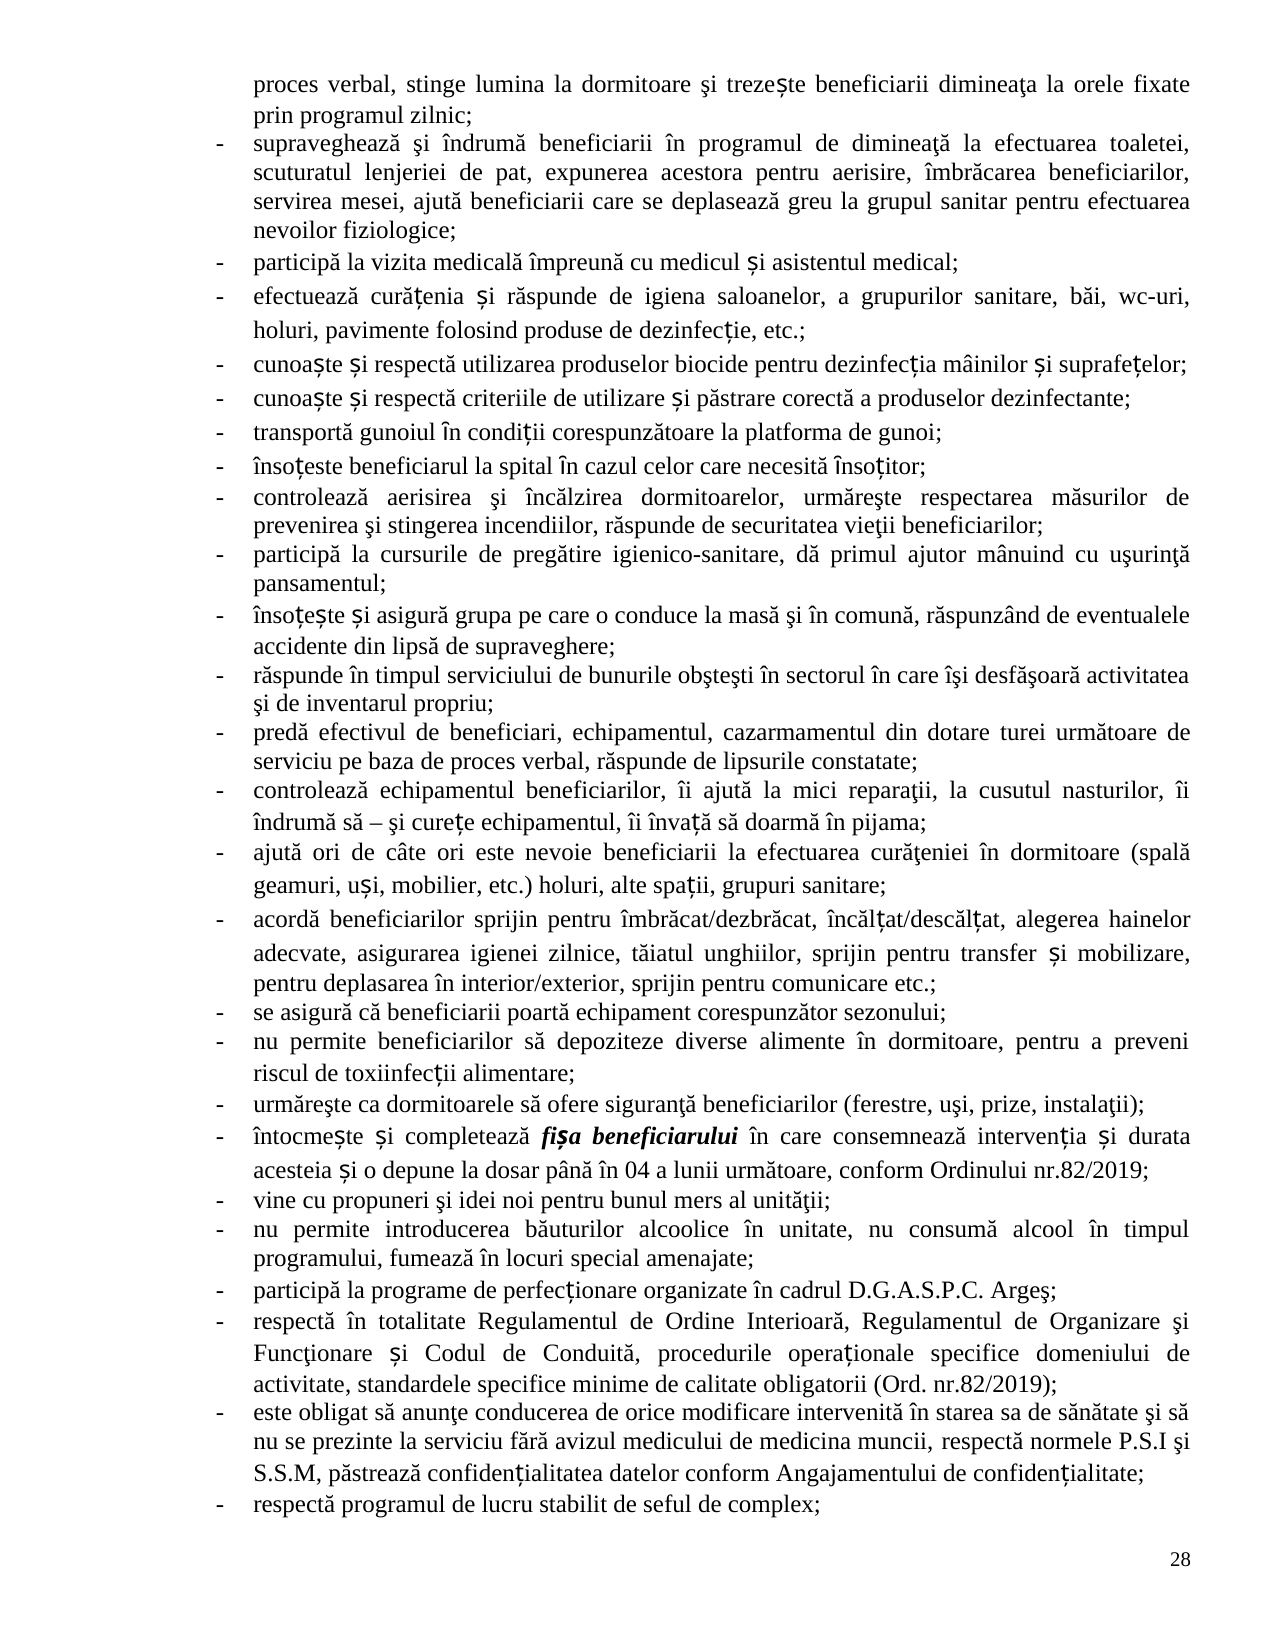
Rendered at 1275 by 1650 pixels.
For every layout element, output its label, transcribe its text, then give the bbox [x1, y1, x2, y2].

list participă la programe de perfecționare organizate în cadrul D.G.A.S.P.C. Argeş; [216, 1272, 1191, 1306]
list efectuează curățenia și răspunde de igiena saloanelor, a grupurilor sanitare, băi, wc-uri, holuri, pavimente folosind produse de dezinfecție, etc.; [216, 277, 1191, 346]
list însoțeste beneficiarul la spital ȋn cazul celor care necesită ȋnsoțitor; [216, 448, 1191, 482]
list transportă gunoiul ȋn condiții corespunzătoare la platforma de gunoi; [216, 414, 1191, 448]
list însoțește și asigură grupa pe care o conduce la masă şi în comună, răspunzând de eventualele accidente din lipsă de supraveghere; [216, 597, 1191, 660]
list respectă în totalitate Regulamentul de Ordine Interioară, Regulamentul de Organizare şi Funcţionare și Codul de Conduită, procedurile operaționale specifice domeniului de activitate, standardele specifice minime de calitate obligatorii (Ord. nr.82/2019); [216, 1306, 1191, 1397]
list controlează echipamentul beneficiarilor, îi ajută la mici reparaţii, la cusutul nasturilor, îi îndrumă să – şi curețe echipamentul, îi învață să doarmă în pijama; [216, 775, 1191, 837]
list participă la cursurile de pregătire igienico-sanitare, dă primul ajutor mânuind cu uşurinţă pansamentul; [216, 539, 1191, 597]
list nu permite beneficiarilor să depoziteze diverse alimente în dormitoare, pentru a preveni riscul de toxiinfecții alimentare; [216, 1026, 1191, 1089]
list ajută ori de câte ori este nevoie beneficiarii la efectuarea curăţeniei în dormitoare (spală geamuri, uși, mobilier, etc.) holuri, alte spații, grupuri sanitare; [216, 837, 1191, 900]
list urmăreşte ca dormitoarele să ofere siguranţă beneficiarilor (ferestre, uşi, prize, instalaţii); [216, 1089, 1191, 1117]
list respectă programul de lucru stabilit de seful de complex; [216, 1489, 1191, 1518]
list vine cu propuneri şi idei noi pentru bunul mers al unităţii; [216, 1186, 1191, 1214]
list supraveghează şi îndrumă beneficiarii în programul de dimineaţă la efectuarea toaletei, scuturatul lenjeriei de pat, expunerea acestora pentru aerisire, îmbrăcarea beneficiarilor, servirea mesei, ajută beneficiarii care se deplasează greu la grupul sanitar pentru efectuarea nevoilor fiziologice; [216, 128, 1191, 243]
list întocmește și completează fișa beneficiarului în care consemnează intervenția și durata acesteia și o depune la dosar până în 04 a lunii următoare, conform Ordinului nr.82/2019; [216, 1117, 1191, 1186]
list predă efectivul de beneficiari, echipamentul, cazarmamentul din dotare turei următoare de serviciu pe baza de proces verbal, răspunde de lipsurile constatate; [216, 717, 1191, 775]
list se asigură că beneficiarii poartă echipament corespunzător sezonului; [216, 997, 1191, 1026]
list nu permite introducerea băuturilor alcoolice în unitate, nu consumă alcool în timpul programului, fumează în locuri special amenajate; [216, 1214, 1191, 1272]
list este obligat să anunţe conducerea de orice modificare intervenită în starea sa de sănătate şi să nu se prezinte la serviciu fără avizul medicului de medicina muncii, respectă normele P.S.I şi S.S.M, păstrează confidențialitatea datelor conform Angajamentului de confidențialitate; [216, 1397, 1191, 1489]
list răspunde în timpul serviciului de bunurile obşteşti în sectorul în care îşi desfăşoară activitatea şi de inventarul propriu; [216, 660, 1191, 717]
list cunoaște și respectă criteriile de utilizare și păstrare corectă a produselor dezinfectante; [216, 380, 1191, 414]
list participă la vizita medicală împreună cu medicul și asistentul medical; [216, 243, 1191, 277]
list controlează aerisirea şi încălzirea dormitoarelor, urmăreşte respectarea măsurilor de prevenirea şi stingerea incendiilor, răspunde de securitatea vieţii beneficiarilor; [216, 482, 1191, 539]
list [216, 66, 1191, 128]
list acordă beneficiarilor sprijin pentru îmbrăcat/dezbrăcat, încălțat/descălțat, alegerea hainelor adecvate, asigurarea igienei zilnice, tăiatul unghiilor, sprijin pentru transfer și mobilizare, pentru deplasarea în interior/exterior, sprijin pentru comunicare etc.; [216, 900, 1191, 997]
list cunoaște și respectă utilizarea produselor biocide pentru dezinfecția mâinilor și suprafețelor; [216, 346, 1191, 380]
